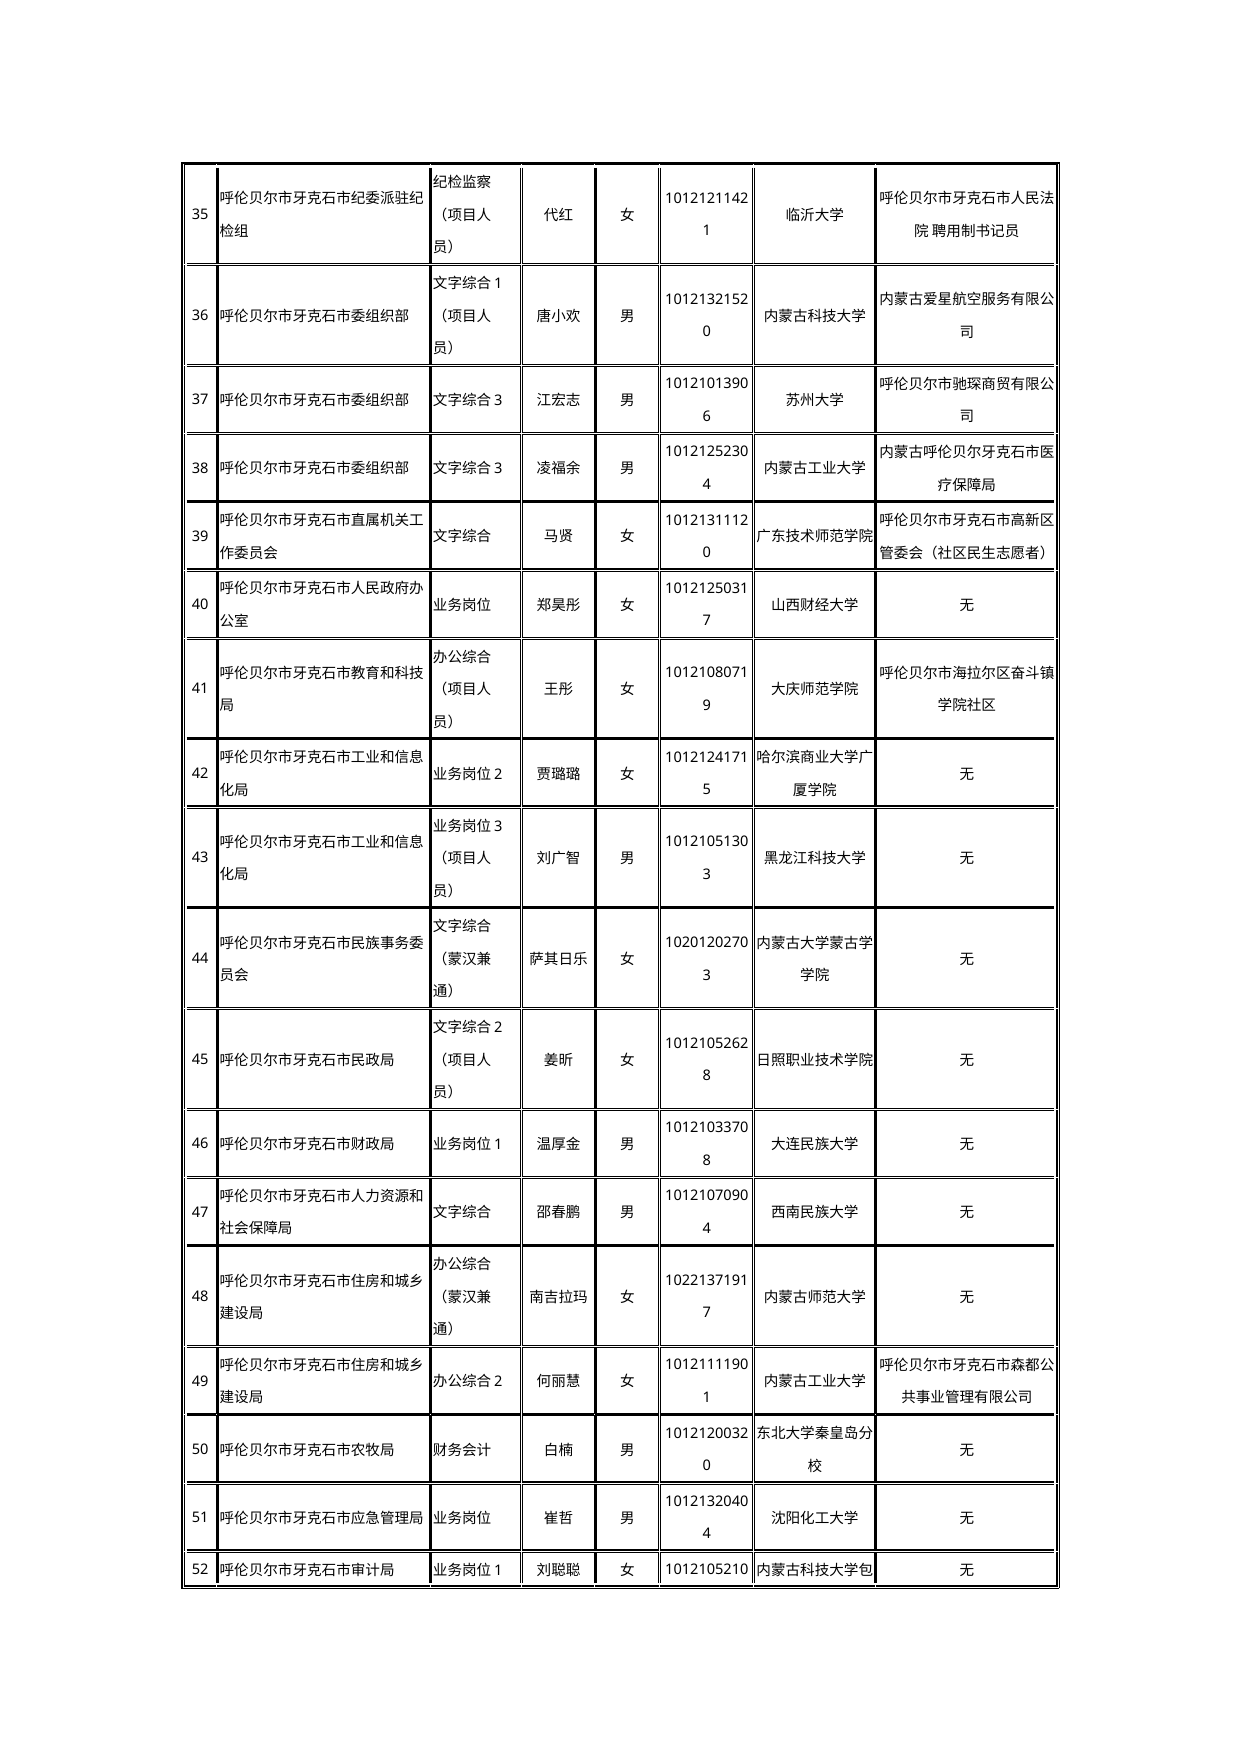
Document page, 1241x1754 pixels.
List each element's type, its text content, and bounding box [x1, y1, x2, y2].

table_cell 西南民族大学 [755, 1179, 874, 1244]
table_cell 10121033708 [661, 1111, 752, 1176]
table_cell 女 [597, 1348, 658, 1413]
table_cell 呼伦贝尔市牙克石市农牧局 [219, 1416, 429, 1481]
table_cell 无 [877, 1244, 1056, 1345]
table_cell 女 [595, 1553, 659, 1585]
table_cell 48 [185, 1244, 216, 1345]
table_cell 呼伦贝尔市牙克石市财政局 [219, 1111, 429, 1176]
table_cell 何丽慧 [523, 1348, 594, 1413]
table_cell 南吉拉玛 [523, 1247, 594, 1345]
table_cell 10221371917 [661, 1247, 752, 1345]
table_cell 业务岗位3（项目人员） [432, 809, 520, 906]
table_cell 38 [183, 432, 217, 500]
table_cell 无 [877, 568, 1057, 636]
table_cell 呼伦贝尔市驰琛商贸有限公司 [877, 364, 1057, 432]
table_cell 呼伦贝尔市牙克石市住房和城乡建设局 [219, 1247, 429, 1345]
table_cell 文字综合1（项目人员） [432, 266, 520, 363]
table_cell 呼伦贝尔市牙克石市委组织部 [219, 367, 429, 432]
table_cell 呼伦贝尔市牙克石市委组织部 [219, 266, 429, 363]
table_cell 业务岗位 [432, 1485, 520, 1549]
table_cell 内蒙古爱星航空服务有限公司 [875, 263, 1058, 363]
table_cell 呼伦贝尔市牙克石市森都公共事业管理有限公司 [875, 1345, 1058, 1413]
table_cell 日照职业技术学院 [755, 1010, 874, 1107]
table_cell 女 [597, 572, 658, 636]
table_cell 10121111901 [661, 1348, 752, 1413]
table_cell 邵春鹏 [523, 1179, 594, 1244]
table_cell 男 [597, 1179, 658, 1244]
table_cell 女 [597, 1247, 658, 1345]
table_cell 10121052628 [661, 1010, 752, 1107]
table_cell 内蒙古工业大学 [755, 1348, 874, 1413]
table_cell 42 [185, 737, 216, 805]
table_cell 呼伦贝尔市牙克石市纪委派驻纪检组 [217, 165, 430, 263]
table_cell 财务会计 [432, 1416, 520, 1481]
table_cell 女 [595, 165, 659, 263]
table_cell 男 [597, 435, 658, 500]
table_cell 10121252304 [661, 435, 752, 500]
table_cell 10121052102 [660, 1553, 754, 1585]
table_cell 姜昕 [523, 1010, 594, 1107]
table_cell 东北大学秦皇岛分校 [755, 1416, 874, 1481]
table_cell 女 [597, 909, 658, 1007]
table_cell 10121311120 [661, 503, 752, 568]
table_cell 萨其日乐 [523, 909, 594, 1007]
table_cell 呼伦贝尔市牙克石市住房和城乡建设局 [219, 1348, 429, 1413]
table_cell 呼伦贝尔市牙克石市工业和信息化局 [219, 809, 429, 906]
table_cell 10121250317 [661, 572, 752, 636]
table_cell 文字综合2（项目人员） [432, 1010, 520, 1107]
table_cell 内蒙古工业大学 [755, 435, 874, 500]
table_cell 呼伦贝尔市牙克石市教育和科技局 [219, 640, 429, 737]
table_cell 男 [597, 809, 658, 906]
table_cell 白楠 [523, 1416, 594, 1481]
table_cell 文字综合3 [432, 367, 520, 432]
table_cell 无 [877, 737, 1056, 805]
table_cell 51 [185, 1481, 216, 1549]
table_cell 10121211421 [660, 165, 754, 263]
table_cell 内蒙古呼伦贝尔牙克石市医疗保障局 [875, 432, 1058, 500]
table_cell 呼伦贝尔市牙克石市人力资源和社会保障局 [219, 1179, 429, 1244]
table_cell 办公综合2 [432, 1348, 520, 1413]
table_cell 10121321520 [661, 266, 752, 363]
table_cell 沈阳化工大学 [755, 1485, 874, 1549]
table_cell 女 [597, 640, 658, 737]
table_cell 10121241715 [661, 740, 752, 805]
table_cell 男 [597, 1485, 658, 1549]
table_cell 呼伦贝尔市牙克石市应急管理局 [219, 1485, 429, 1549]
table_cell 纪检监察（项目人员） [430, 165, 522, 263]
table_cell 无 [877, 1413, 1058, 1481]
table_cell 业务岗位1 [430, 1553, 522, 1585]
table_cell 文字综合（蒙汉兼通） [432, 909, 520, 1007]
table_cell 内蒙古师范大学 [755, 1247, 874, 1345]
table_cell 10121051303 [661, 809, 752, 906]
table_cell 无 [877, 906, 1056, 1007]
table_cell 苏州大学 [755, 367, 874, 432]
table_cell 无 [875, 1549, 1057, 1585]
table_cell 男 [597, 367, 658, 432]
table_cell 唐小欢 [523, 266, 594, 363]
table_cell 男 [597, 1111, 658, 1176]
table_cell 无 [877, 805, 1057, 906]
table_cell 崔哲 [523, 1485, 594, 1549]
table_cell 40 [185, 568, 216, 636]
table_cell 呼伦贝尔市牙克石市委组织部 [219, 435, 429, 500]
table_cell 10121200320 [661, 1416, 752, 1481]
table_cell 37 [185, 364, 216, 432]
table_cell 江宏志 [523, 367, 594, 432]
table_cell 办公综合（项目人员） [432, 640, 520, 737]
table_cell 43 [185, 805, 216, 906]
table_cell 女 [597, 740, 658, 805]
table_cell 无 [875, 1176, 1058, 1244]
table_cell 36 [183, 263, 217, 363]
table_cell 35 [185, 164, 217, 263]
table_cell 呼伦贝尔市牙克石市民政局 [219, 1010, 429, 1107]
table_cell 无 [877, 1108, 1057, 1176]
table_cell 45 [183, 1007, 217, 1107]
table_cell 呼伦贝尔市牙克石市工业和信息化局 [219, 740, 429, 805]
table_cell 内蒙古科技大学包头师范学院 [754, 1553, 875, 1585]
table_cell 41 [185, 636, 216, 737]
table_cell 王彤 [523, 640, 594, 737]
table_cell 男 [597, 1416, 658, 1481]
table_cell 46 [185, 1108, 216, 1176]
table_cell 大庆师范学院 [755, 640, 874, 737]
table_cell 文字综合 [432, 503, 520, 568]
table_cell 47 [183, 1176, 217, 1244]
table_cell 无 [877, 1481, 1057, 1549]
table_cell 女 [597, 503, 658, 568]
table_cell 办公综合（蒙汉兼通） [432, 1247, 520, 1345]
table_cell 男 [597, 266, 658, 363]
table_cell 广东技术师范学院 [755, 503, 874, 568]
table_cell 郑昊彤 [523, 572, 594, 636]
table_cell 刘广智 [523, 809, 594, 906]
table_cell 内蒙古大学蒙古学学院 [755, 909, 874, 1007]
table_cell 10121080719 [661, 640, 752, 737]
table_cell 业务岗位2 [432, 740, 520, 805]
table_cell 44 [185, 906, 216, 1007]
table_cell 哈尔滨商业大学广厦学院 [755, 740, 874, 805]
table_cell 呼伦贝尔市牙克石市高新区管委会（社区民生志愿者） [877, 500, 1056, 568]
table_cell 大连民族大学 [755, 1111, 874, 1176]
table_cell 黑龙江科技大学 [755, 809, 874, 906]
table_cell 呼伦贝尔市牙克石市人民政府办公室 [219, 572, 429, 636]
table_cell 52 [185, 1549, 217, 1585]
table_cell 49 [183, 1345, 217, 1413]
table_cell 温厚金 [523, 1111, 594, 1176]
table_cell 临沂大学 [754, 165, 875, 263]
table_cell 10121320404 [661, 1485, 752, 1549]
table_cell 文字综合3 [432, 435, 520, 500]
table_cell 内蒙古科技大学 [755, 266, 874, 363]
table_cell 业务岗位 [432, 572, 520, 636]
table_cell 10121070904 [661, 1179, 752, 1244]
table_cell 呼伦贝尔市牙克石市人民法院 聘用制书记员 [875, 165, 1056, 263]
table_cell 呼伦贝尔市牙克石市审计局 [217, 1553, 430, 1585]
table_cell 10201202703 [661, 909, 752, 1007]
table_cell 文字综合 [432, 1179, 520, 1244]
table_cell 贾璐璐 [523, 740, 594, 805]
table_cell 马贤 [523, 503, 594, 568]
table_cell 39 [185, 500, 216, 568]
table_cell 代红 [522, 164, 595, 263]
table_cell 50 [183, 1413, 216, 1481]
table_cell 凌福余 [523, 435, 594, 500]
table_cell 山西财经大学 [755, 572, 874, 636]
table_cell 10121013906 [661, 367, 752, 432]
table_cell 呼伦贝尔市海拉尔区奋斗镇学院社区 [877, 636, 1057, 737]
table_cell 呼伦贝尔市牙克石市民族事务委员会 [219, 909, 429, 1007]
table_cell 女 [597, 1010, 658, 1107]
table_cell 刘聪聪 [522, 1553, 595, 1585]
table_cell 无 [875, 1007, 1058, 1107]
table_cell 业务岗位1 [432, 1111, 520, 1176]
table_cell 呼伦贝尔市牙克石市直属机关工作委员会 [219, 503, 429, 568]
